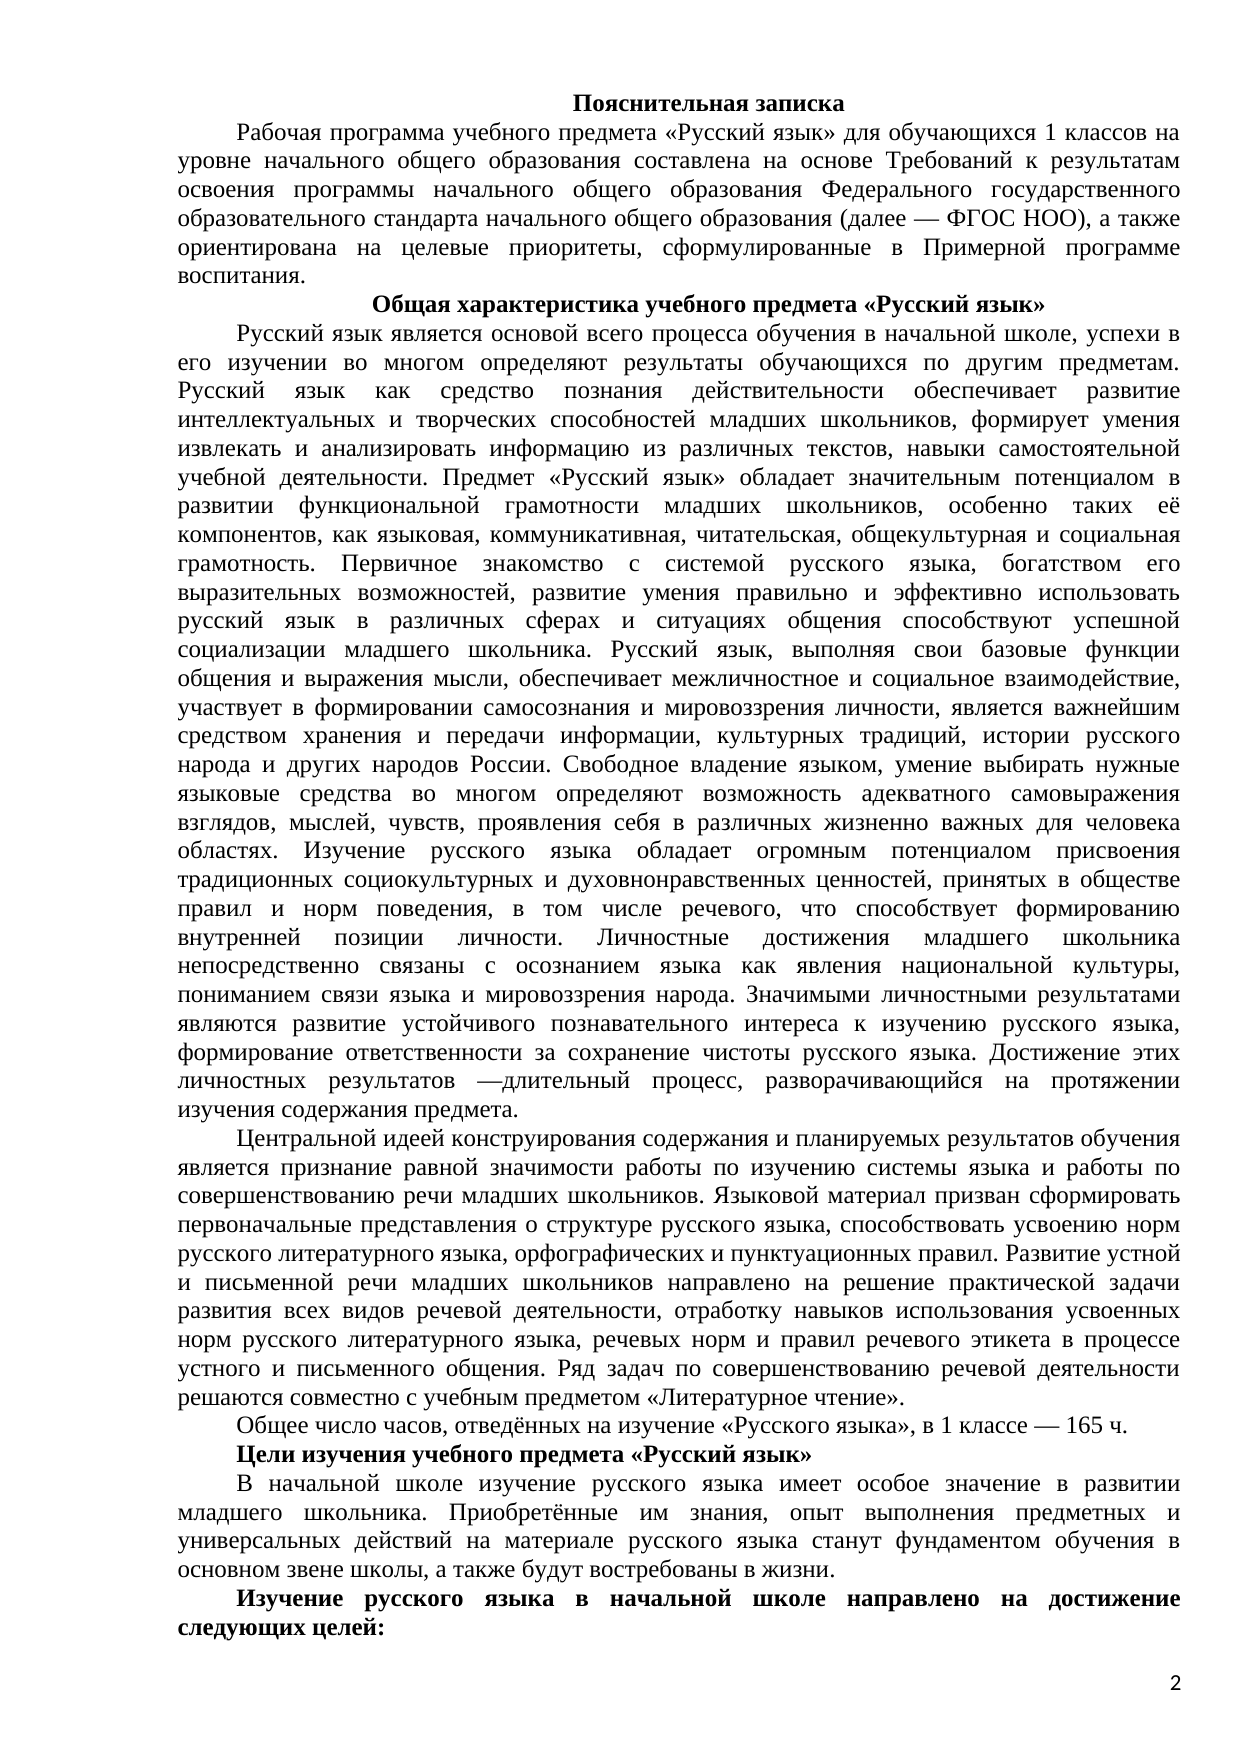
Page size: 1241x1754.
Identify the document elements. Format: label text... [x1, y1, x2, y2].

text Цели изучения учебного предмета «Русский язык» [177, 1439, 1181, 1468]
text Общее число часов, отведённых на изучение «Русского языка», в 1 классе — 165 ч. [177, 1410, 1181, 1439]
text Русский язык является основой всего процесса обучения в начальной школе, успехи в его изучении во многом определяют результаты обучающихся по другим предметам. Русский язык как средство познания действительности обеспечивает развитие интеллектуальных и творческих способностей младших школьников, формирует умения извлекать и анализировать информацию из различных текстов, навыки самостоятельной учебной деятельности. Предмет «Русский язык» обладает значительным потенциалом в развитии функциональной грамотности младших школьников, особенно таких её компонентов, как языковая, коммуникативная, читательская, общекультурная и социальная грамотность. Первичное знакомство с системой русского языка, богатством его выразительных возможностей, развитие умения правильно и эффективно использовать русский язык в различных сферах и ситуациях общения способствуют успешной социализации младшего школьника. Русский язык, выполняя свои базовые функции общения и выражения мысли, обеспечивает межличностное и социальное взаимодействие, участвует в формировании самосознания и мировоззрения личности, является важнейшим средством хранения и передачи информации, культурных традиций, истории русского народа и других народов России. Свободное владение языком, умение выбирать нужные языковые средства во многом определяют возможность адекватного самовыражения взглядов, мыслей, чувств, проявления себя в различных жизненно важных для человека областях. Изучение русского языка обладает огромным потенциалом присвоения традиционных социокультурных и духовнонравственных ценностей, принятых в обществе правил и норм поведения, в том числе речевого, что способствует формированию внутренней позиции личности. Личностные достижения младшего школьника непосредственно связаны с осознанием языка как явления национальной культуры, пониманием связи языка и мировоззрения народа. Значимыми личностными результатами являются развитие устойчивого познавательного интереса к изучению русского языка, формирование ответственности за сохранение чистоты русского языка. Достижение этих личностных результатов —длительный процесс, разворачивающийся на протяжении изучения содержания предмета. [177, 318, 1181, 1123]
text Рабочая программа учебного предмета «Русский язык» для обучающихся 1 классов на уровне начального общего образования составлена на основе Требований к результатам освоения программы начального общего образования Федерального государственного образовательного стандарта начального общего образования (далее — ФГОС НОО), а также ориентирована на целевые приоритеты, сформулированные в Примерной программе воспитания. [177, 117, 1181, 289]
text Пояснительная записка [177, 88, 1181, 117]
text В начальной школе изучение русского языка имеет особое значение в развитии младшего школьника. Приобретённые им знания, опыт выполнения предметных и универсальных действий на материале русского языка станут фундаментом обучения в основном звене школы, а также будут востребованы в жизни. [177, 1468, 1181, 1583]
text Центральной идеей конструирования содержания и планируемых результатов обучения является признание равной значимости работы по изучению системы языка и работы по совершенствованию речи младших школьников. Языковой материал призван сформировать первоначальные представления о структуре русского языка, способствовать усвоению норм русского литературного языка, орфографических и пунктуационных правил. Развитие устной и письменной речи младших школьников направлено на решение практической задачи развития всех видов речевой деятельности, отработку навыков использования усвоенных норм русского литературного языка, речевых норм и правил речевого этикета в процессе устного и письменного общения. Ряд задач по совершенствованию речевой деятельности решаются совместно с учебным предметом «Литературное чтение». [177, 1123, 1181, 1410]
text Общая характеристика учебного предмета «Русский язык» [177, 289, 1181, 318]
text Изучение русского языка в начальной школе направлено на достижение следующих целей: [177, 1583, 1181, 1640]
